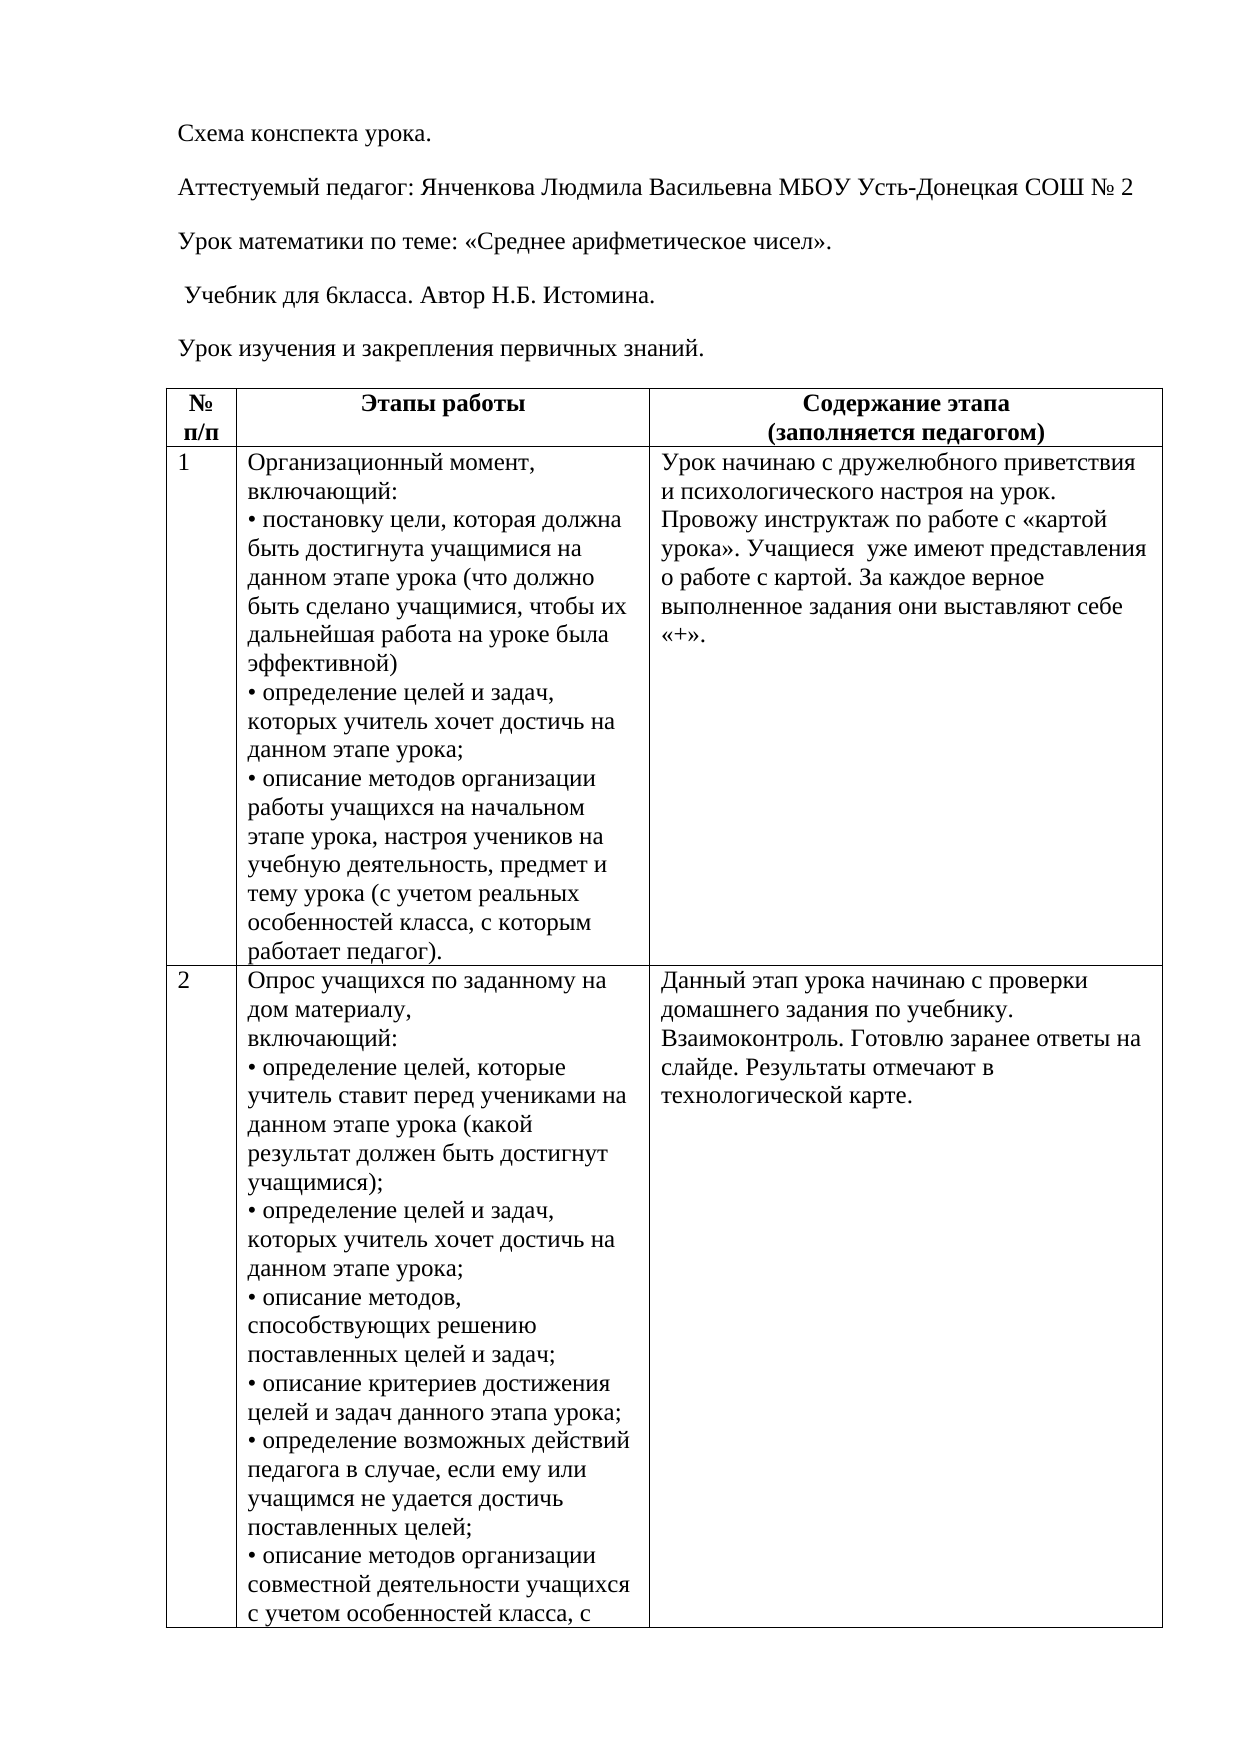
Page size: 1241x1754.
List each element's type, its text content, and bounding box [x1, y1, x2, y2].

table_cell 2 [167, 966, 236, 1627]
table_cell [650, 966, 1162, 1627]
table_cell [237, 966, 649, 1627]
table_header Содержание этапа (заполняется педагогом) [650, 389, 1162, 446]
table_header Этапы работы [237, 389, 649, 446]
text Аттестуемый педагог: Янченкова Людмила Васильевна МБОУ Усть-Донецкая СОШ № 2 [177, 172, 1152, 201]
table_cell 1 [167, 447, 236, 964]
table_header № п/п [167, 389, 236, 446]
text Урок математики по теме: «Среднее арифметическое чисел». [177, 226, 1152, 254]
table_cell Урок начинаю с дружелюбного приветствия и психологического настроя на урок. Провожу инструктаж по работе с «картой урока». Учащиеся уже имеют представления о работе с картой. За каждое верное выполненное задания они выставляют себе «+». [650, 447, 1162, 964]
text Учебник для 6класса. Автор Н.Б. Истомина. [177, 280, 1152, 308]
text Урок изучения и закрепления первичных знаний. [177, 333, 1152, 362]
text Схема конспекта урока. [177, 118, 1152, 147]
table_cell Организационный момент, включающий: • постановку цели, которая должна быть достигнута учащимися на данном этапе урока (что должно быть сделано учащимися, чтобы их дальнейшая работа на уроке была эффективной) • определение целей и задач, которых учитель хочет достичь на данном этапе урока; • описание методов организации работы учащихся на начальном этапе урока, настроя учеников на учебную деятельность, предмет и тему урока (с учетом реальных особенностей класса, с которым работает педагог). [237, 447, 649, 964]
